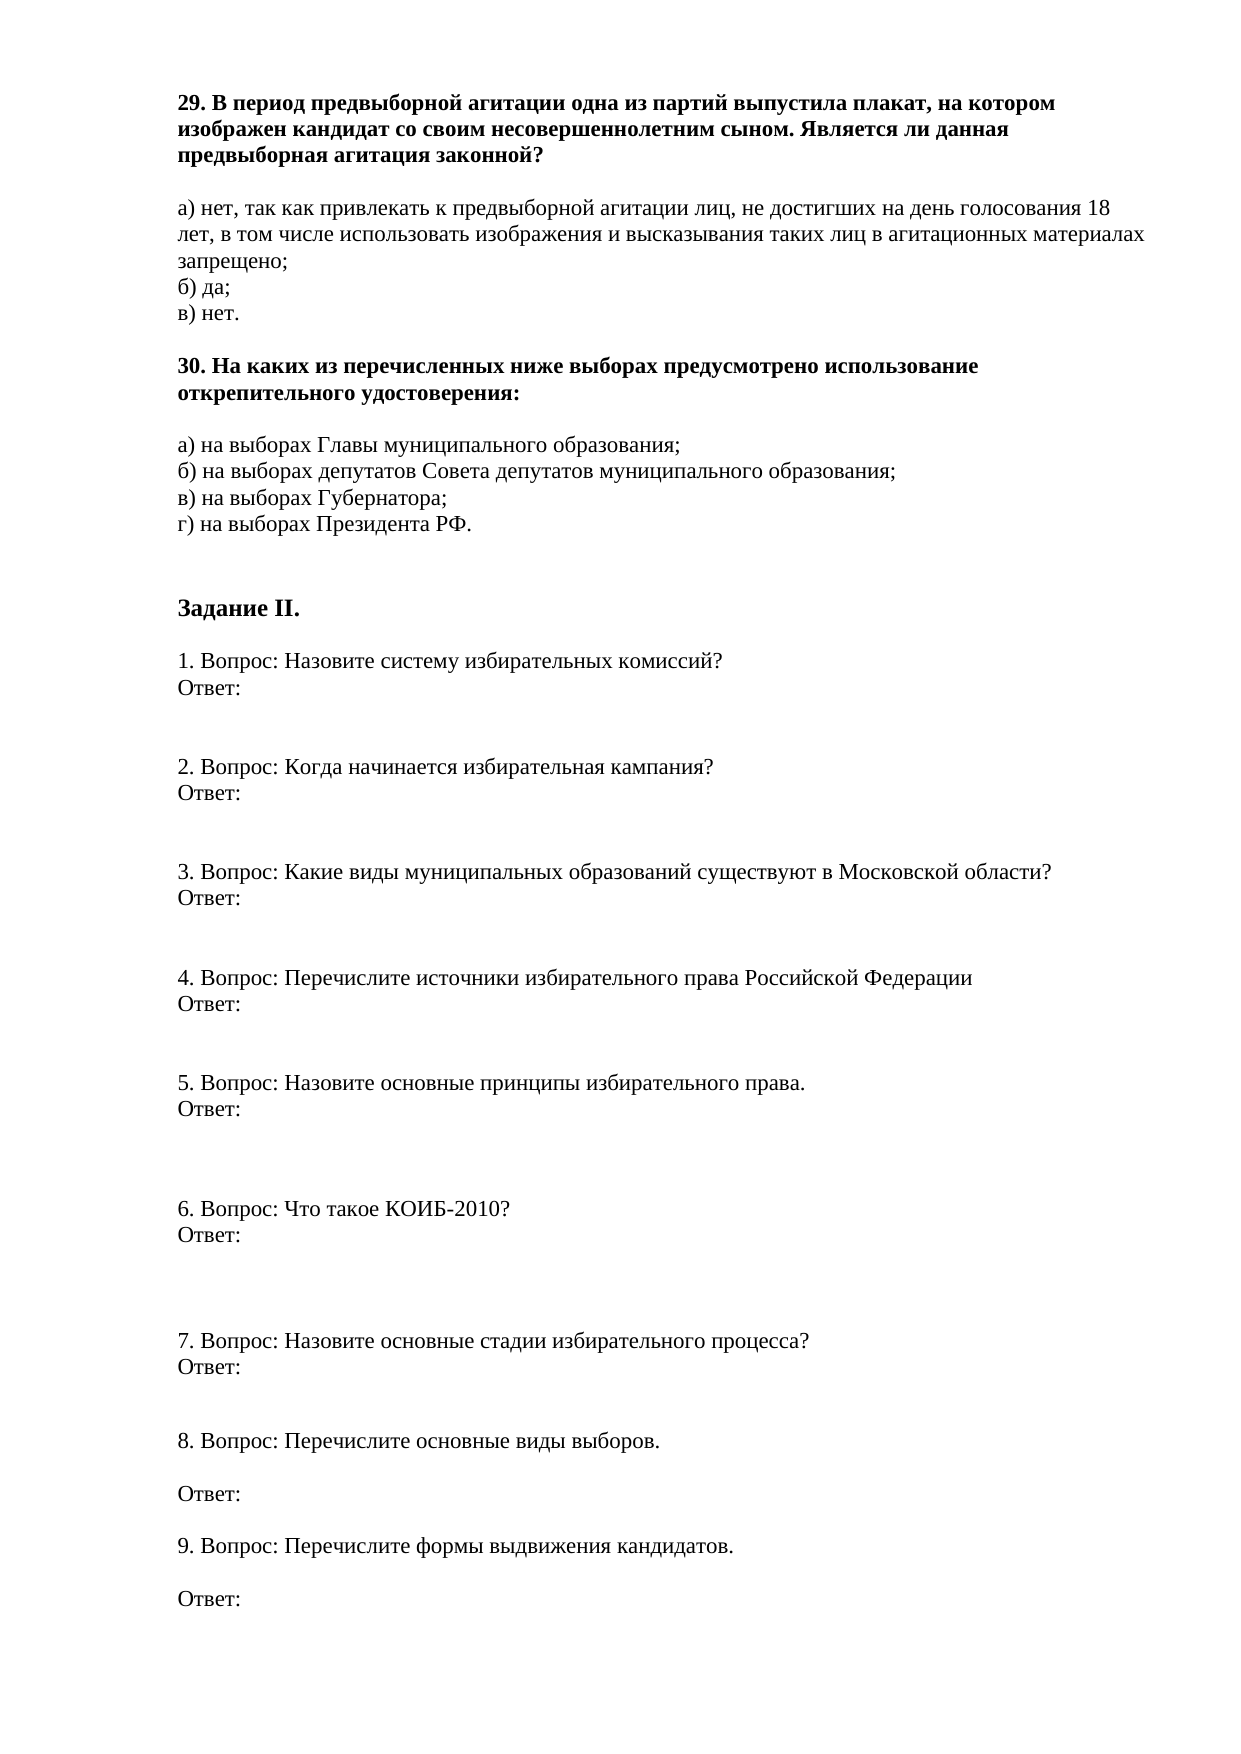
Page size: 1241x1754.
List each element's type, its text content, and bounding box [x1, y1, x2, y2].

text б) да; [177, 273, 1152, 299]
text Ответ: [177, 779, 1152, 805]
text Ответ: [177, 1479, 1152, 1506]
text 1. Вопрос: Назовите систему избирательных комиссий? [177, 647, 1152, 674]
text Задание II. [177, 593, 1152, 622]
text а) на выборах Главы муниципального образования; [177, 431, 1152, 458]
text г) на выборах Президента РФ. [177, 510, 1152, 537]
text 3. Вопрос: Какие виды муниципальных образований существуют в Московской области? [177, 858, 1152, 884]
text 9. Вопрос: Перечислите формы выдвижения кандидатов. [177, 1532, 1152, 1559]
text в) нет. [177, 299, 1152, 326]
text Ответ: [177, 674, 1152, 700]
text а) нет, так как привлекать к предвыборной агитации лиц, не достигших на день голосования 18 лет, в том числе использовать изображения и высказывания таких лиц в агитационных материалах запрещено; [177, 194, 1152, 273]
text Ответ: [177, 990, 1152, 1016]
text Ответ: [177, 884, 1152, 911]
text Ответ: [177, 1585, 1152, 1611]
text 6. Вопрос: Что такое КОИБ-2010? [177, 1195, 1152, 1222]
text 4. Вопрос: Перечислите источники избирательного права Российской Федерации [177, 963, 1152, 990]
text 30. На каких из перечисленных ниже выборах предусмотрено использование открепительного удостоверения: [177, 352, 1152, 405]
text Ответ: [177, 1353, 1152, 1380]
text 5. Вопрос: Назовите основные принципы избирательного права. [177, 1069, 1152, 1095]
text Ответ: [177, 1095, 1152, 1122]
text в) на выборах Губернатора; [177, 484, 1152, 510]
text 8. Вопрос: Перечислите основные виды выборов. [177, 1427, 1152, 1453]
text Ответ: [177, 1222, 1152, 1248]
text 29. В период предвыборной агитации одна из партий выпустила плакат, на котором изображен кандидат со своим несовершеннолетним сыном. Является ли данная предвыборная агитация законной? [177, 89, 1152, 168]
text 7. Вопрос: Назовите основные стадии избирательного процесса? [177, 1327, 1152, 1353]
text 2. Вопрос: Когда начинается избирательная кампания? [177, 753, 1152, 779]
text б) на выборах депутатов Совета депутатов муниципального образования; [177, 458, 1152, 484]
